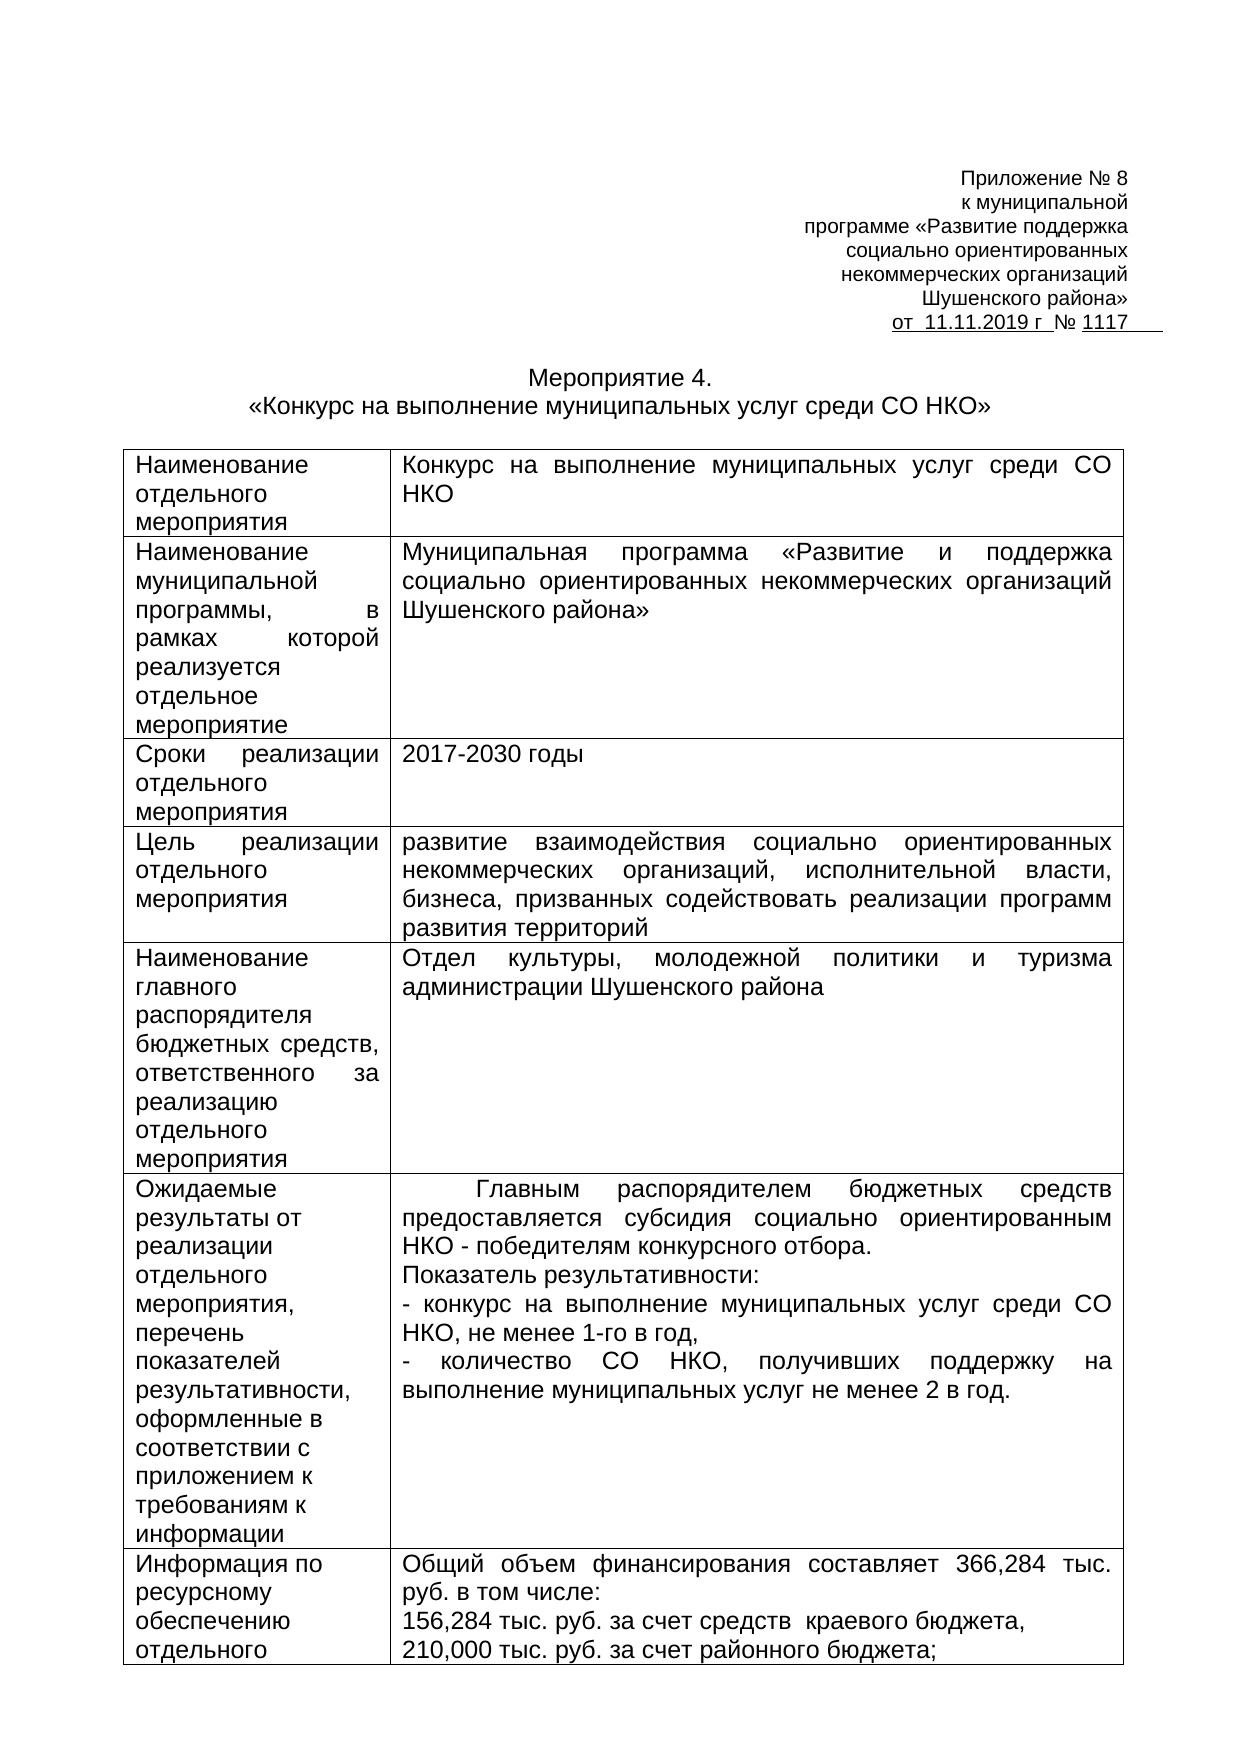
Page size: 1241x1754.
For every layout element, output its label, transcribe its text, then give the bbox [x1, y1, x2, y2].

table_cell 2017-2030 годы [391, 739, 1123, 826]
text Приложение № 8 [112, 166, 1128, 190]
table_cell развитие взаимодействия социально ориентированных некоммерческих организаций, исполнительной власти, бизнеса, призванных содействовать реализации программ развития территорий [391, 827, 1123, 942]
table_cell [391, 1549, 1123, 1663]
table_cell Муниципальная программа «Развитие и поддержка социально ориентированных некоммерческих организаций Шушенского района» [391, 537, 1123, 738]
table_cell Главным распорядителем бюджетных средств предоставляется субсидия социально ориентированным НКО - победителям конкурсного отбора. Показатель результативности: - конкурс на выполнение муниципальных услуг среди СО НКО, не менее 1-го в год, - количество СО НКО, получивших поддержку на выполнение муниципальных услуг не менее 2 в год. [391, 1174, 1123, 1547]
text социально ориентированных [112, 238, 1128, 262]
title Мероприятие 4. [112, 362, 1128, 391]
table_cell Цель реализации отдельного мероприятия [124, 827, 390, 942]
table_header Конкурс на выполнение муниципальных услуг среди СО НКО [391, 450, 1123, 536]
text «Конкурс на выполнение муниципальных услуг среди СО НКО» [112, 391, 1128, 420]
text программе «Развитие поддержка [112, 214, 1128, 238]
table_cell Отдел культуры, молодежной политики и туризма администрации Шушенского района [391, 943, 1123, 1173]
text к муниципальной [112, 190, 1128, 214]
text некоммерческих организаций [112, 262, 1128, 286]
table_cell Наименование главного распорядителя бюджетных средств, ответственного за реализацию отдельного мероприятия [124, 943, 390, 1173]
table_header Наименование отдельного мероприятия [124, 450, 390, 536]
title Шушенского района» [112, 286, 1128, 310]
table_cell Наименование муниципальной программы, в рамках которой реализуется отдельное мероприятие [124, 537, 390, 738]
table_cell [124, 1549, 390, 1663]
title от 11.11.2019 г № 1117 [112, 310, 1128, 334]
table_cell Ожидаемые результаты от реализации отдельного мероприятия, перечень показателей результативности, оформленные в соответствии с приложением к требованиям к информации [124, 1174, 390, 1547]
table_cell Сроки реализации отдельного мероприятия [124, 739, 390, 826]
